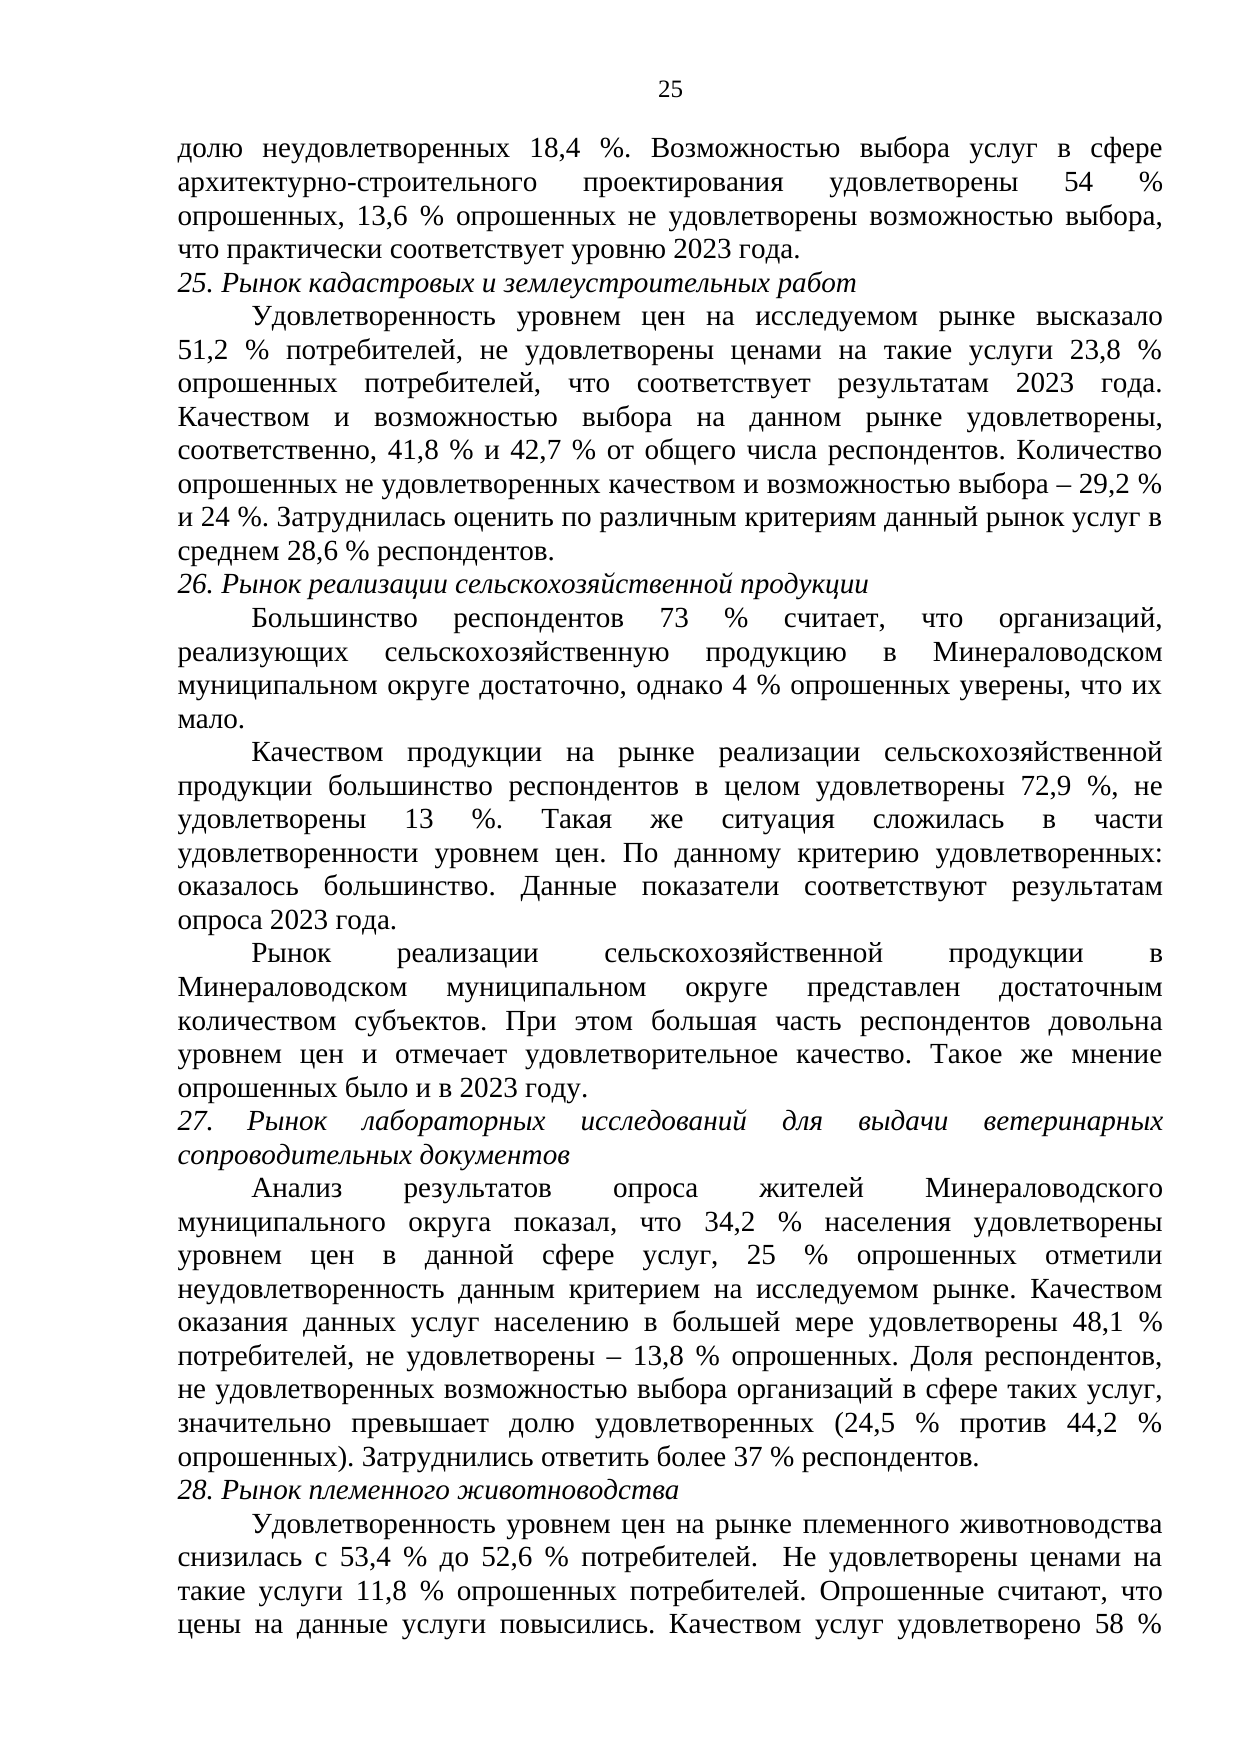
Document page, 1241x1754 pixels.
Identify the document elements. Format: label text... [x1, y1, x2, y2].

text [177, 1506, 1163, 1640]
text Большинство респондентов 73 % считает, что организаций, реализующих сельскохозяйственную продукцию в Минераловодском муниципальном округе достаточно, однако 4 % опрошенных уверены, что их мало. [177, 600, 1163, 734]
text 27. Рынок лабораторных исследований для выдачи ветеринарных сопроводительных документов [177, 1103, 1163, 1170]
text Анализ результатов опроса жителей Минераловодского муниципального округа показал, что 34,2 % населения удовлетворены уровнем цен в данной сфере услуг, 25 % опрошенных отметили неудовлетворенность данным критерием на исследуемом рынке. Качеством оказания данных услуг населению в большей мере удовлетворены 48,1 % потребителей, не удовлетворены – 13,8 % опрошенных. Доля респондентов, не удовлетворенных возможностью выбора организаций в сфере таких услуг, значительно превышает долю удовлетворенных (24,5 % против 44,2 % опрошенных). Затруднились ответить более 37 % респондентов. [177, 1170, 1163, 1472]
text 26. Рынок реализации сельскохозяйственной продукции [177, 567, 1163, 600]
text 25. Рынок кадастровых и землеустроительных работ [177, 265, 1163, 298]
text Рынок реализации сельскохозяйственной продукции в Минераловодском муниципальном округе представлен достаточным количеством субъектов. При этом большая часть респондентов довольна уровнем цен и отмечает удовлетворительное качество. Такое же мнение опрошенных было и в 2023 году. [177, 936, 1163, 1103]
text Удовлетворенность уровнем цен на исследуемом рынке высказало 51,2 % потребителей, не удовлетворены ценами на такие услуги 23,8 % опрошенных потребителей, что соответствует результатам 2023 года. Качеством и возможностью выбора на данном рынке удовлетворены, соответственно, 41,8 % и 42,7 % от общего числа респондентов. Количество опрошенных не удовлетворенных качеством и возможностью выбора – 29,2 % и 24 %. Затруднилась оценить по различным критериям данный рынок услуг в среднем 28,6 % респондентов. [177, 298, 1163, 567]
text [177, 131, 1163, 265]
text 28. Рынок племенного животноводства [177, 1472, 1163, 1506]
text Качеством продукции на рынке реализации сельскохозяйственной продукции большинство респондентов в целом удовлетворены 72,9 %, не удовлетворены 13 %. Такая же ситуация сложилась в части удовлетворенности уровнем цен. По данному критерию удовлетворенных: оказалось большинство. Данные показатели соответствуют результатам опроса 2023 года. [177, 734, 1163, 936]
